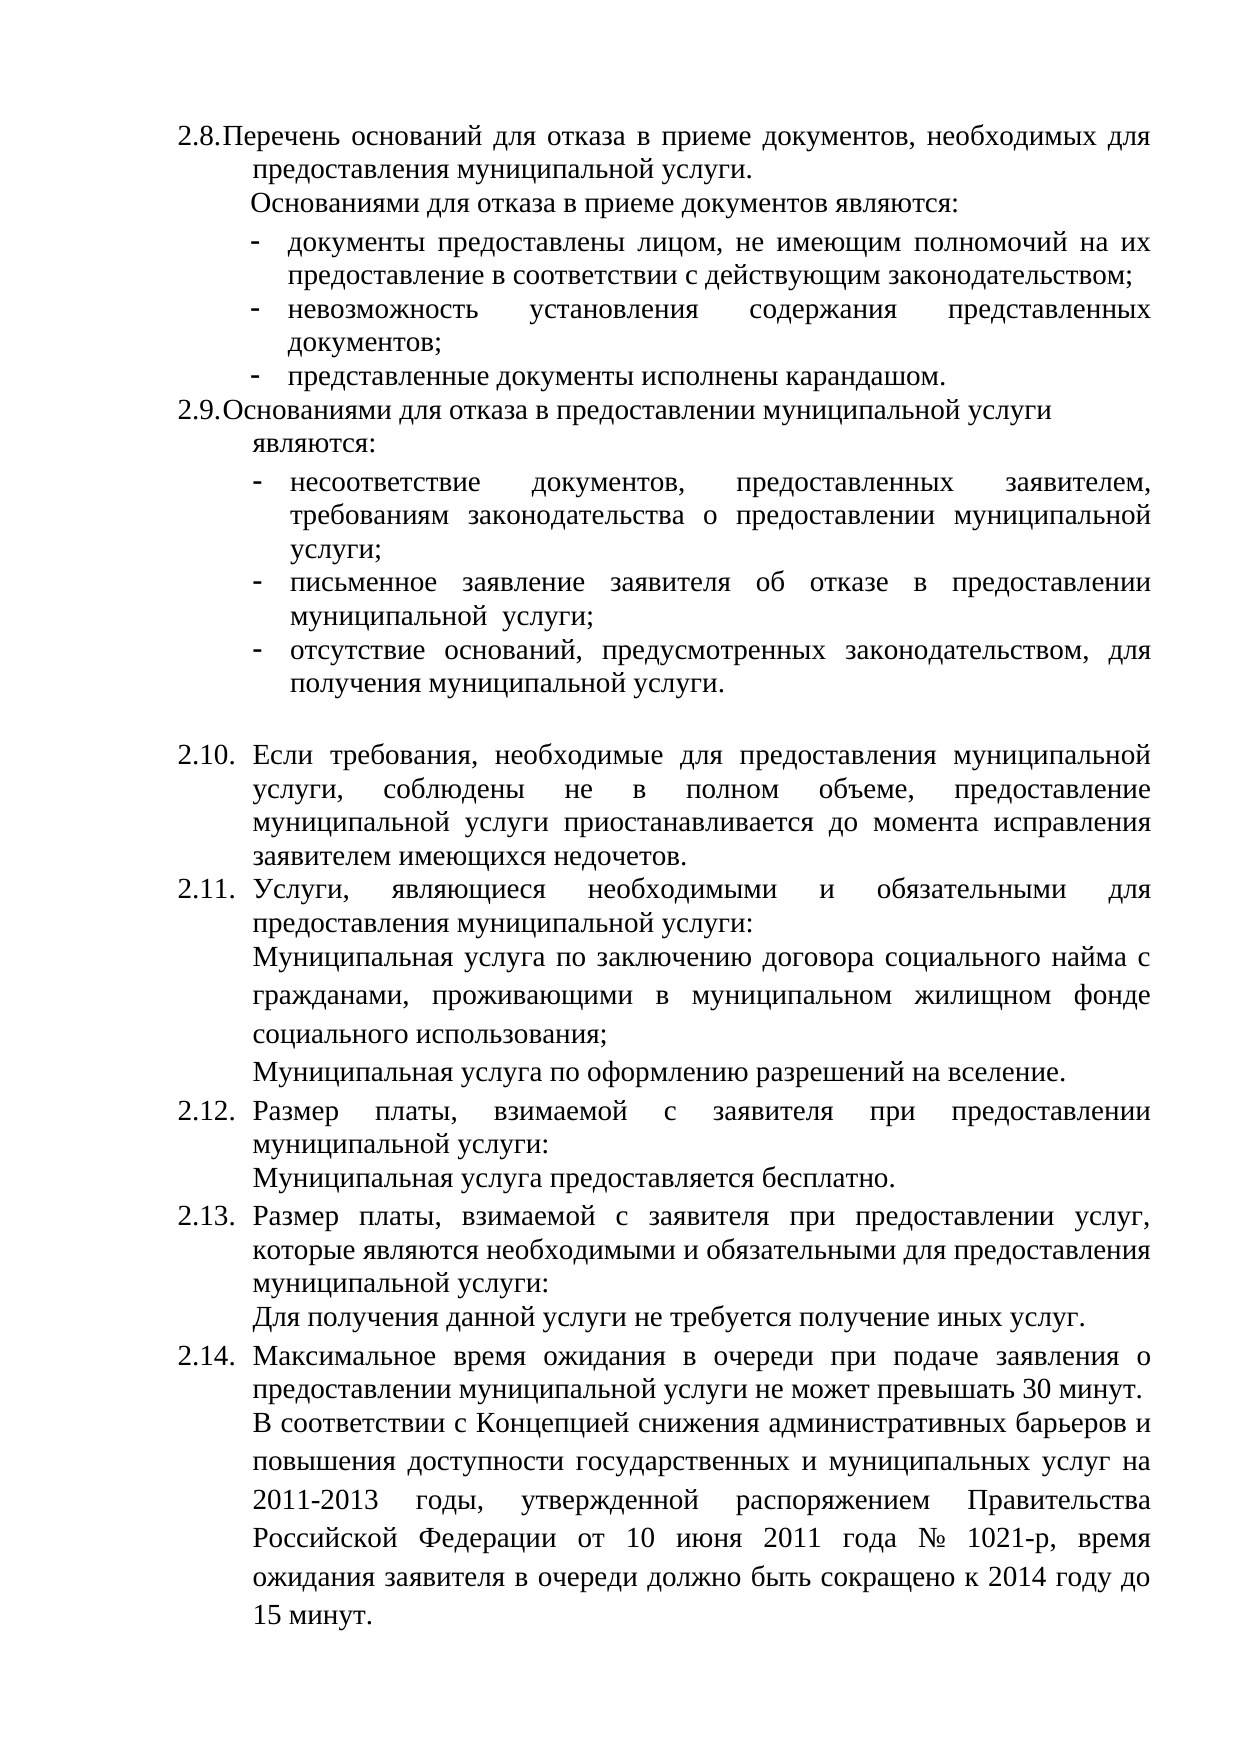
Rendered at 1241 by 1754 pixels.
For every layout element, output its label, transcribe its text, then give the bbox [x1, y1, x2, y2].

list Если требования, необходимые для предоставления муниципальной услуги, соблюдены не в полном объеме, предоставление муниципальной услуги приостанавливается до момента исправления заявителем имеющихся недочетов. [177, 737, 1152, 872]
text Муниципальная услуга по заключению договора социального найма с гражданами, проживающими в муниципальном жилищном фонде социального использования; [252, 939, 1152, 1049]
text Основаниями для отказа в приеме документов являются: [177, 185, 1152, 219]
list Размер платы, взимаемой с заявителя при предоставлении муниципальной услуги: [177, 1093, 1152, 1160]
text В соответствии с Концепцией снижения административных барьеров и повышения доступности государственных и муниципальных услуг на 2011-2013 годы, утвержденной распоряжением Правительства Российской Федерации от 10 июня 2011 года № 1021-р, время ожидания заявителя в очереди должно быть сокращено к 2014 году до 15 минут. [252, 1405, 1152, 1631]
text Для получения данной услуги не требуется получение иных услуг. [252, 1299, 1152, 1333]
list письменное заявление заявителя об отказе в предоставлении муниципальной услуги; [252, 564, 1152, 632]
text Муниципальная услуга предоставляется бесплатно. [252, 1160, 1152, 1193]
list Перечень оснований для отказа в приеме документов, необходимых для предоставления муниципальной услуги. [177, 118, 1152, 185]
list несоответствие документов, предоставленных заявителем, требованиям законодательства о предоставлении муниципальной услуги; [252, 464, 1152, 564]
text являются: [252, 425, 1152, 459]
list Размер платы, взимаемой с заявителя при предоставлении услуг, которые являются необходимыми и обязательными для предоставления муниципальной услуги: [177, 1198, 1152, 1299]
list представленные документы исполнены карандашом. [250, 358, 1152, 392]
list отсутствие оснований, предусмотренных законодательством, для получения муниципальной услуги. [252, 632, 1152, 699]
list Основаниями для отказа в предоставлении муниципальной услуги [177, 392, 1152, 425]
list документы предоставлены лицом, не имеющим полномочий на их предоставление в соответствии с действующим законодательством; [250, 224, 1152, 291]
list невозможность установления содержания представленных документов; [250, 291, 1152, 358]
list Максимальное время ожидания в очереди при подаче заявления о предоставлении муниципальной услуги не может превышать 30 минут. [177, 1338, 1152, 1405]
list Услуги, являющиеся необходимыми и обязательными для предоставления муниципальной услуги: [177, 872, 1152, 939]
text Муниципальная услуга по оформлению разрешений на вселение. [252, 1054, 1152, 1088]
